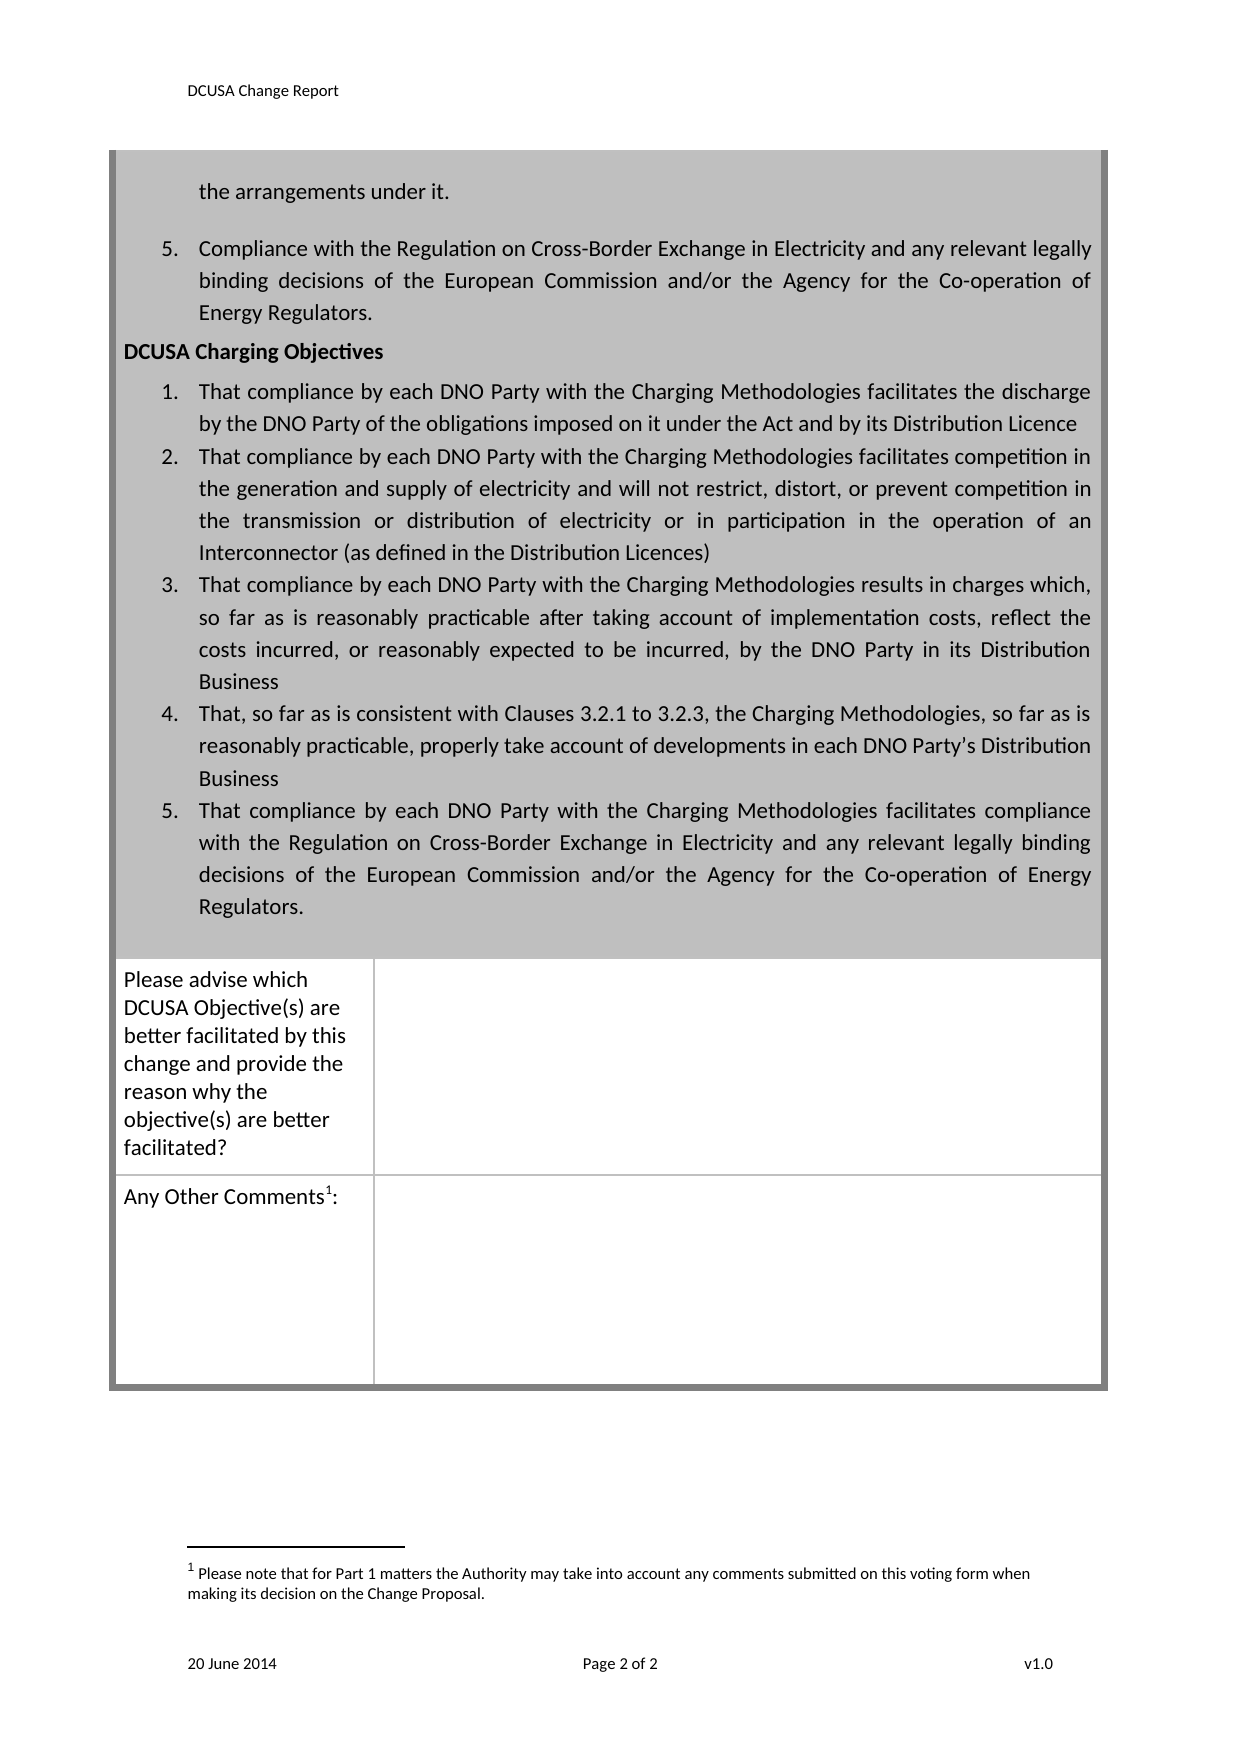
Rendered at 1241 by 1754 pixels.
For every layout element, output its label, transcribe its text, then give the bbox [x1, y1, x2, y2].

table_cell [375, 959, 1101, 1173]
table_cell [375, 1176, 1101, 1384]
table_cell Please advise which DCUSA Objective(s) are better facilitated by this change and provide the reason why the objective(s) are better facilitated? [116, 959, 373, 1173]
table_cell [116, 152, 1101, 956]
table_cell Any Other Comments: [116, 1176, 373, 1384]
